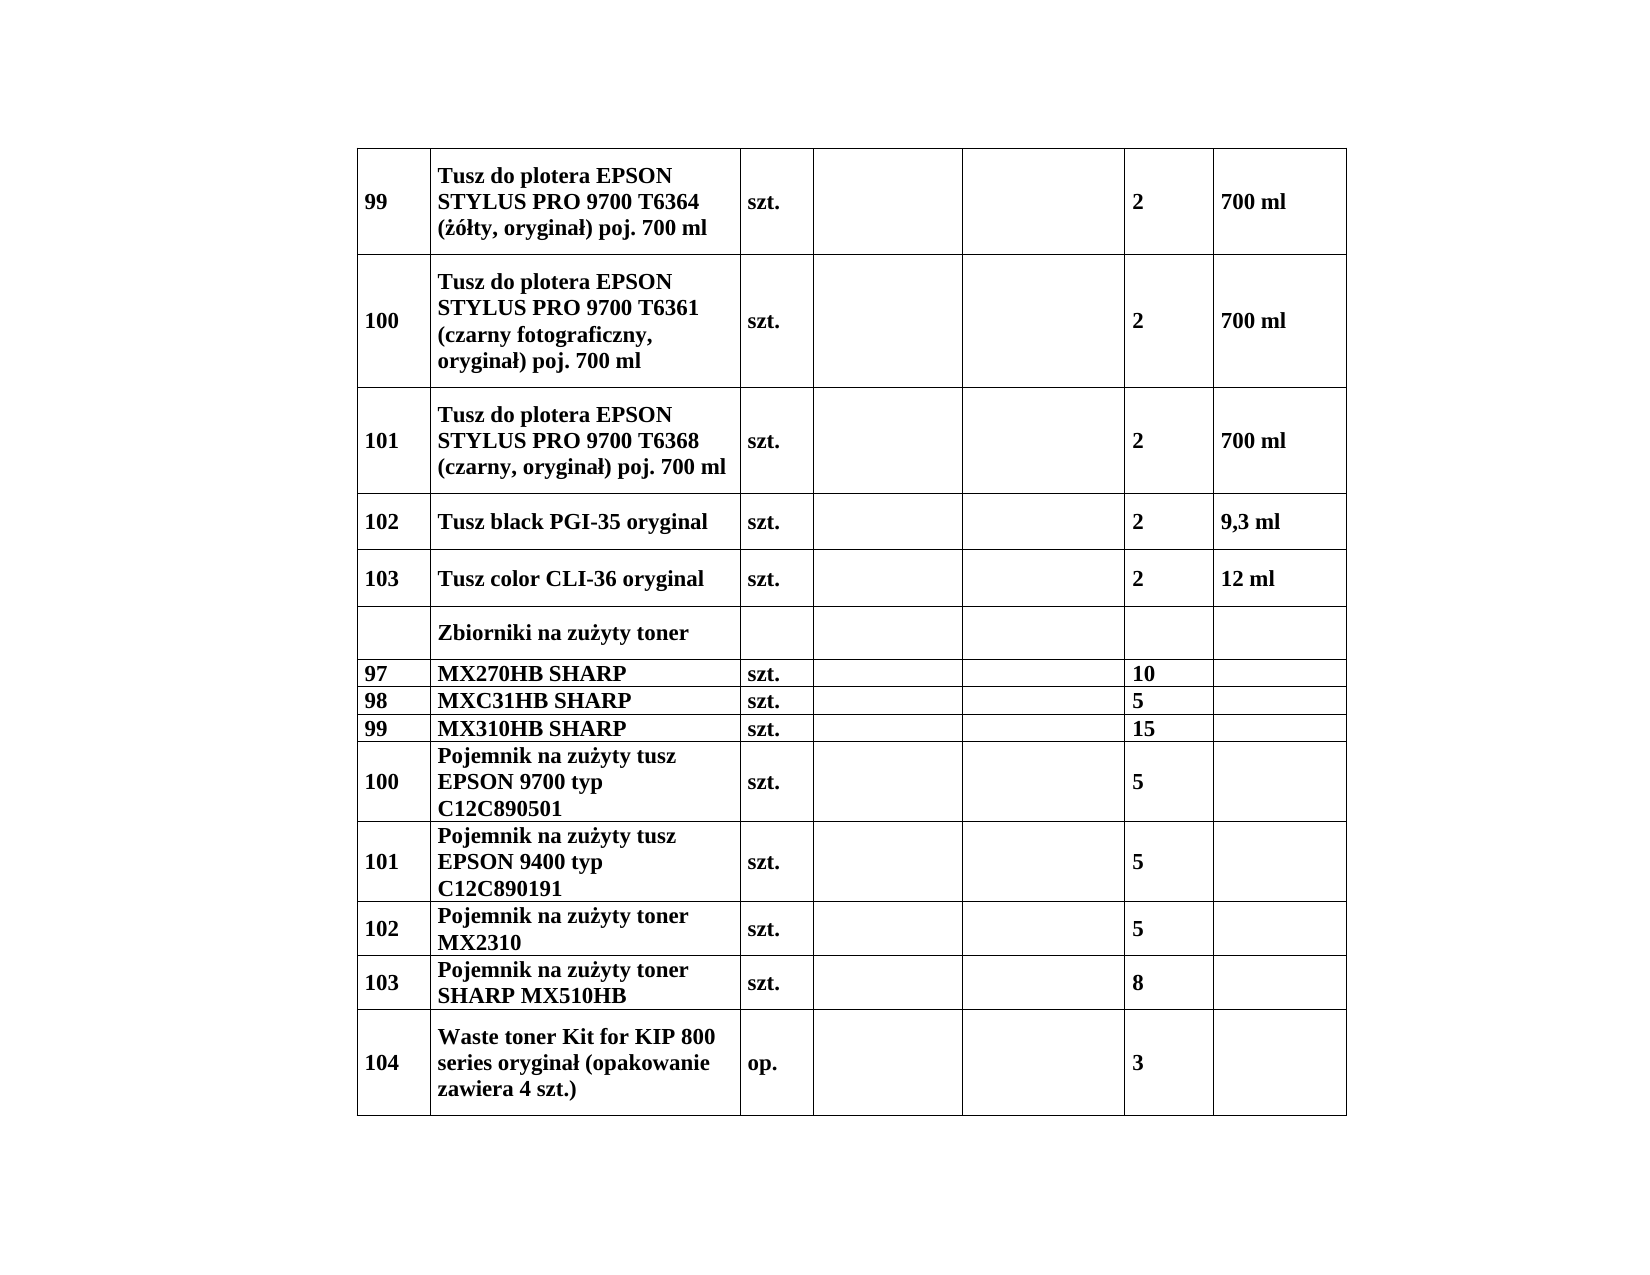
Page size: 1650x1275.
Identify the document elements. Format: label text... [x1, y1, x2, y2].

table_cell 15 [1125, 715, 1213, 741]
table_cell 3 [1125, 1010, 1213, 1115]
table_cell Zbiorniki na zużyty toner [431, 607, 740, 659]
table_cell [963, 494, 1124, 549]
table_cell szt. [741, 149, 813, 254]
table_cell [1214, 956, 1346, 1009]
table_cell MX310HB SHARP [431, 715, 740, 741]
table_cell [814, 956, 962, 1009]
table_cell [814, 607, 962, 659]
table_cell Tusz do plotera EPSON STYLUS PRO 9700 T6368 (czarny, oryginał) poj. 700 ml [431, 388, 740, 493]
table_cell 2 [1125, 494, 1213, 549]
table_cell szt. [741, 956, 813, 1009]
table_cell 100 [358, 742, 430, 821]
table_cell Tusz black PGI-35 oryginal [431, 494, 740, 549]
table_cell [963, 687, 1124, 713]
table_cell op. [741, 1010, 813, 1115]
table_cell 10 [1125, 660, 1213, 686]
table_cell [963, 388, 1124, 493]
table_cell [1125, 607, 1213, 659]
table_cell Tusz do plotera EPSON STYLUS PRO 9700 T6361 (czarny fotograficzny, oryginał) poj. 700 ml [431, 255, 740, 387]
table_cell [963, 822, 1124, 901]
table_cell szt. [741, 255, 813, 387]
table_cell [963, 607, 1124, 659]
table_cell 2 [1125, 149, 1213, 254]
table_cell 8 [1125, 956, 1213, 1009]
table_cell 5 [1125, 742, 1213, 821]
table_cell 5 [1125, 687, 1213, 713]
table_cell [963, 550, 1124, 606]
table_cell Pojemnik na zużyty tusz EPSON 9700 typ C12C890501 [431, 742, 740, 821]
table_cell Waste toner Kit for KIP 800 series oryginał (opakowanie zawiera 4 szt.) [431, 1010, 740, 1115]
table_cell 104 [358, 1010, 430, 1115]
table_cell [1214, 1010, 1346, 1115]
table_cell Pojemnik na zużyty tusz EPSON 9400 typ C12C890191 [431, 822, 740, 901]
table_cell MXC31HB SHARP [431, 687, 740, 713]
table_cell szt. [741, 822, 813, 901]
table_cell 102 [358, 494, 430, 549]
table_cell szt. [741, 388, 813, 493]
table_cell 700 ml [1214, 149, 1346, 254]
table_cell szt. [741, 550, 813, 606]
table_cell [963, 255, 1124, 387]
table_cell szt. [741, 742, 813, 821]
table_cell [1214, 687, 1346, 713]
table_cell [814, 149, 962, 254]
table_cell Tusz do plotera EPSON STYLUS PRO 9700 T6364 (żółty, oryginał) poj. 700 ml [431, 149, 740, 254]
table_cell 99 [358, 149, 430, 254]
table_cell [963, 660, 1124, 686]
table_cell szt. [741, 902, 813, 955]
table_cell szt. [741, 494, 813, 549]
table_cell 98 [358, 687, 430, 713]
table_cell 101 [358, 388, 430, 493]
table_cell 101 [358, 822, 430, 901]
table_cell [814, 550, 962, 606]
table_cell 2 [1125, 388, 1213, 493]
table_cell [963, 1010, 1124, 1115]
table_cell [963, 902, 1124, 955]
table_cell [814, 388, 962, 493]
table_cell 700 ml [1214, 255, 1346, 387]
table_cell Pojemnik na zużyty toner SHARP MX510HB [431, 956, 740, 1009]
table_cell Tusz color CLI-36 oryginal [431, 550, 740, 606]
table_cell 9,3 ml [1214, 494, 1346, 549]
table_cell [814, 1010, 962, 1115]
table_cell 103 [358, 956, 430, 1009]
table_cell [1214, 715, 1346, 741]
table_cell 5 [1125, 902, 1213, 955]
table_cell 97 [358, 660, 430, 686]
table_cell 2 [1125, 550, 1213, 606]
table_cell [1214, 607, 1346, 659]
table_cell 102 [358, 902, 430, 955]
table_cell [814, 742, 962, 821]
table_cell [814, 902, 962, 955]
table_cell [814, 660, 962, 686]
table_cell 700 ml [1214, 388, 1346, 493]
table_cell [741, 607, 813, 659]
table_cell 99 [358, 715, 430, 741]
table_cell [963, 149, 1124, 254]
table_cell [358, 607, 430, 659]
table_cell [814, 822, 962, 901]
table_cell [814, 255, 962, 387]
table_cell Pojemnik na zużyty toner MX2310 [431, 902, 740, 955]
table_cell [963, 715, 1124, 741]
table_cell [1214, 742, 1346, 821]
table_cell [963, 956, 1124, 1009]
table_cell szt. [741, 660, 813, 686]
table_cell [1214, 660, 1346, 686]
table_cell [814, 687, 962, 713]
table_cell 2 [1125, 255, 1213, 387]
table_cell 103 [358, 550, 430, 606]
table_cell 5 [1125, 822, 1213, 901]
table_cell [814, 494, 962, 549]
table_cell szt. [741, 715, 813, 741]
table_cell 12 ml [1214, 550, 1346, 606]
table_cell szt. [741, 687, 813, 713]
table_cell [814, 715, 962, 741]
table_cell MX270HB SHARP [431, 660, 740, 686]
table_cell [1214, 822, 1346, 901]
table_cell 100 [358, 255, 430, 387]
table_cell [963, 742, 1124, 821]
table_cell [1214, 902, 1346, 955]
